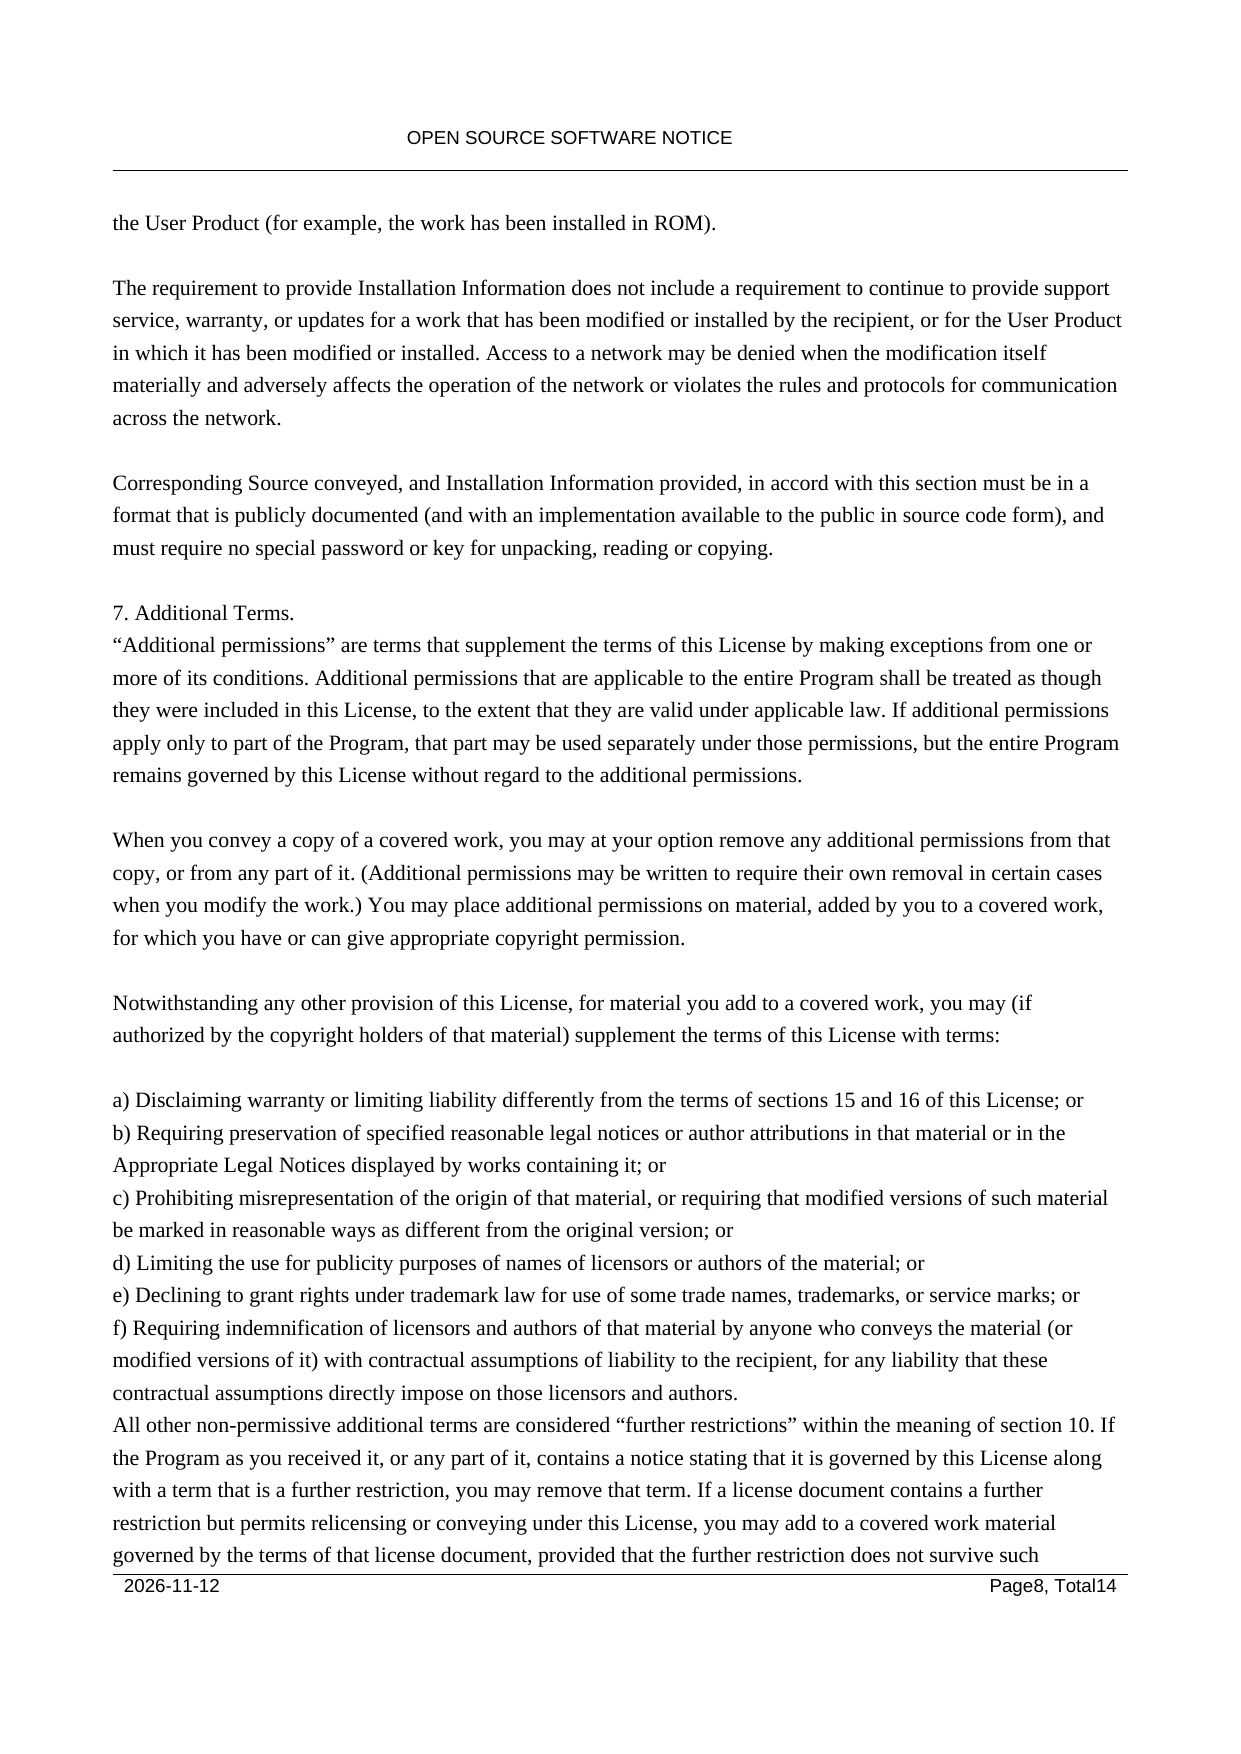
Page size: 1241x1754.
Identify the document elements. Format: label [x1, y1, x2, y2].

text [112, 206, 1128, 1571]
